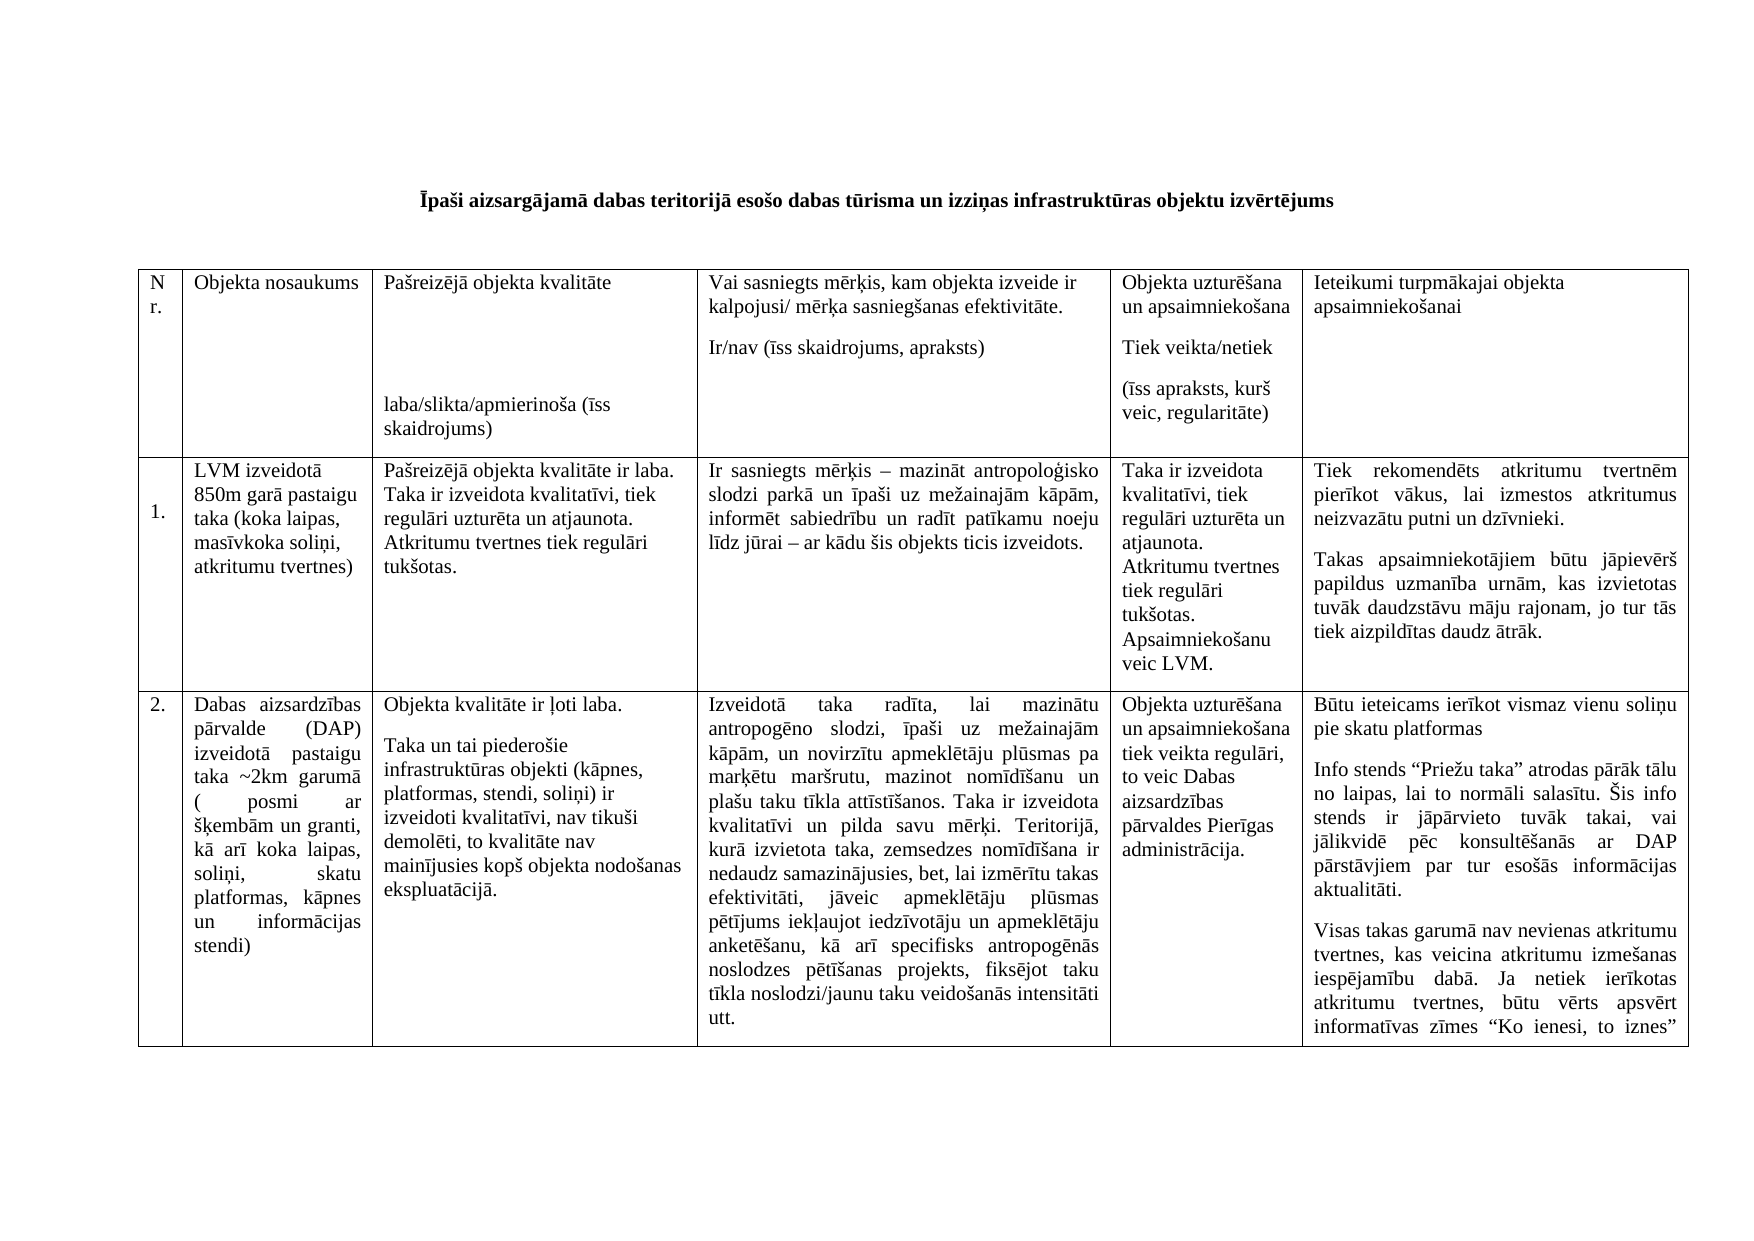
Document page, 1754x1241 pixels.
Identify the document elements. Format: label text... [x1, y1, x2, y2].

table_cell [183, 692, 372, 1046]
table_cell Taka ir izveidota kvalitatīvi, tiek regulāri uzturēta un atjaunota. Atkritumu tvertnes tiek regulāri tukšotas. Apsaimniekošanu veic LVM. [1111, 458, 1302, 691]
table_header Objekta uzturēšana un apsaimniekošana Tiek veikta/netiek (īss apraksts, kurš veic, regularitāte) [1111, 270, 1302, 457]
table_header Objekta nosaukums [183, 270, 372, 457]
table_cell Ir sasniegts mērķis – mazināt antropoloģisko slodzi parkā un īpaši uz mežainajām kāpām, informēt sabiedrību un radīt patīkamu noeju līdz jūrai – ar kādu šis objekts ticis izveidots. [698, 458, 1110, 691]
table_cell Tiek rekomendēts atkritumu tvertnēm pierīkot vākus, lai izmestos atkritumus neizvazātu putni un dzīvnieki. Takas apsaimniekotājiem būtu jāpievērš papildus uzmanība urnām, kas izvietotas tuvāk daudzstāvu māju rajonam, jo tur tās tiek aizpildītas daudz ātrāk. [1303, 458, 1688, 691]
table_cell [373, 692, 697, 1046]
table_cell 1. [139, 458, 182, 691]
table_header Pašreizējā objekta kvalitāte laba/slikta/apmierinoša (īss skaidrojums) [373, 270, 697, 457]
table_header Ieteikumi turpmākajai objekta apsaimniekošanai [1303, 270, 1688, 457]
table_header Nr. [139, 270, 182, 457]
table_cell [698, 692, 1110, 1046]
table_cell LVM izveidotā 850m garā pastaigu taka (koka laipas, masīvkoka soliņi, atkritumu tvertnes) [183, 458, 372, 691]
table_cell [1111, 692, 1302, 1046]
table_cell Pašreizējā objekta kvalitāte ir laba. Taka ir izveidota kvalitatīvi, tiek regulāri uzturēta un atjaunota. Atkritumu tvertnes tiek regulāri tukšotas. [373, 458, 697, 691]
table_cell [1303, 692, 1688, 1046]
table_cell 2. [139, 692, 182, 1046]
text Īpaši aizsargājamā dabas teritorijā esošo dabas tūrisma un izziņas infrastruktūras objektu izvērtējums [150, 187, 1604, 212]
table_header Vai sasniegts mērķis, kam objekta izveide ir kalpojusi/ mērķa sasniegšanas efektivitāte. Ir/nav (īss skaidrojums, apraksts) [698, 270, 1110, 457]
